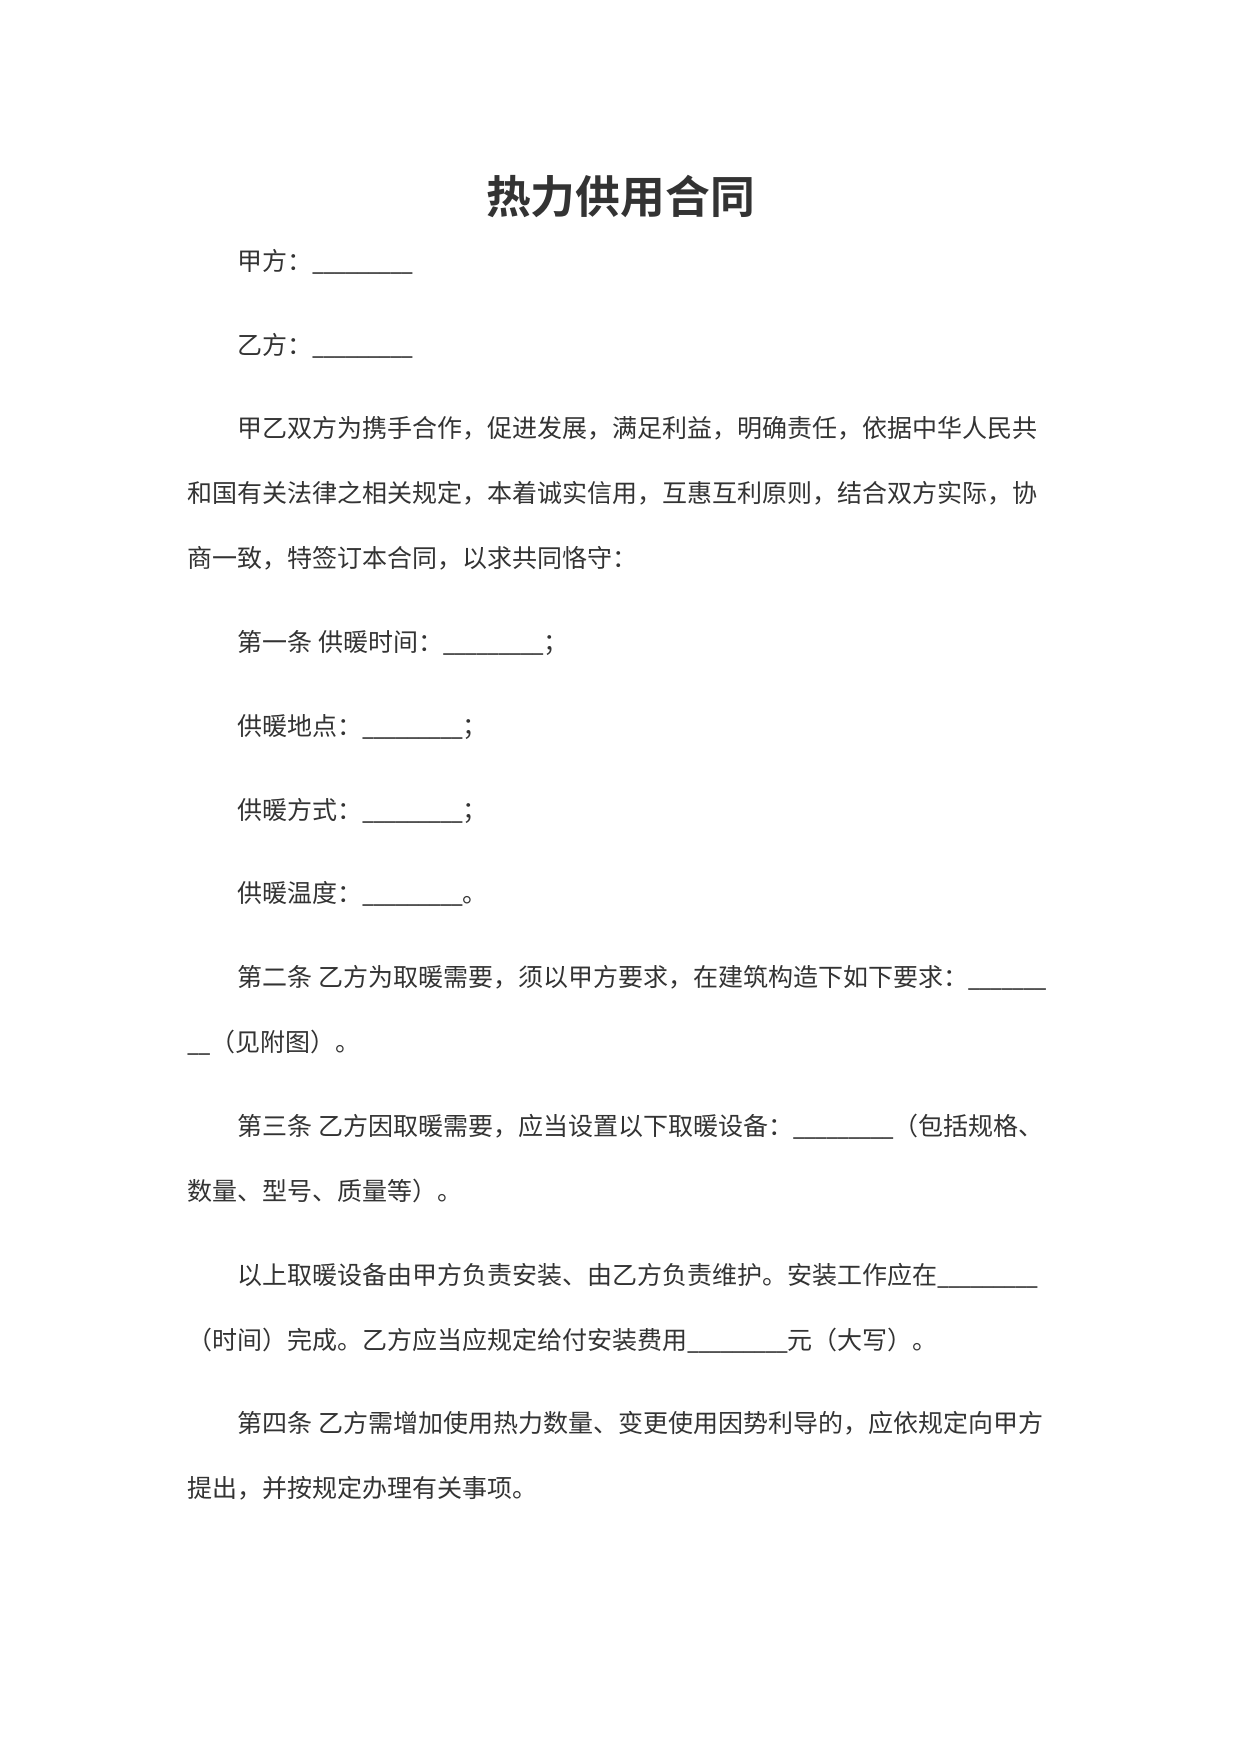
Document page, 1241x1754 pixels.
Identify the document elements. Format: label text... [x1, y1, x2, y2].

text 第一条 供暖时间：_________； [187, 608, 1053, 673]
text 乙方：_________ [187, 311, 1053, 376]
text 供暖温度：_________。 [187, 859, 1053, 924]
text 以上取暖设备由甲方负责安装、由乙方负责维护。安装工作应在_________（时间）完成。乙方应当应规定给付安装费用_________元（大写）。 [187, 1241, 1053, 1371]
text 第二条 乙方为取暖需要，须以甲方要求，在建筑构造下如下要求：_________（见附图）。 [187, 943, 1053, 1073]
text 供暖地点：_________； [187, 692, 1053, 757]
text 甲方：_________ [187, 227, 1053, 292]
text 甲乙双方为携手合作，促进发展，满足利益，明确责任，依据中华人民共和国有关法律之相关规定，本着诚实信用，互惠互利原则，结合双方实际，协商一致，特签订本合同，以求共同恪守： [187, 394, 1053, 589]
subtitle 热力供用合同 [187, 162, 1053, 227]
text 供暖方式：_________； [187, 776, 1053, 841]
text 第四条 乙方需增加使用热力数量、变更使用因势利导的，应依规定向甲方提出，并按规定办理有关事项。 [187, 1389, 1053, 1519]
text 第三条 乙方因取暖需要，应当设置以下取暖设备：_________（包括规格、数量、型号、质量等）。 [187, 1092, 1053, 1222]
